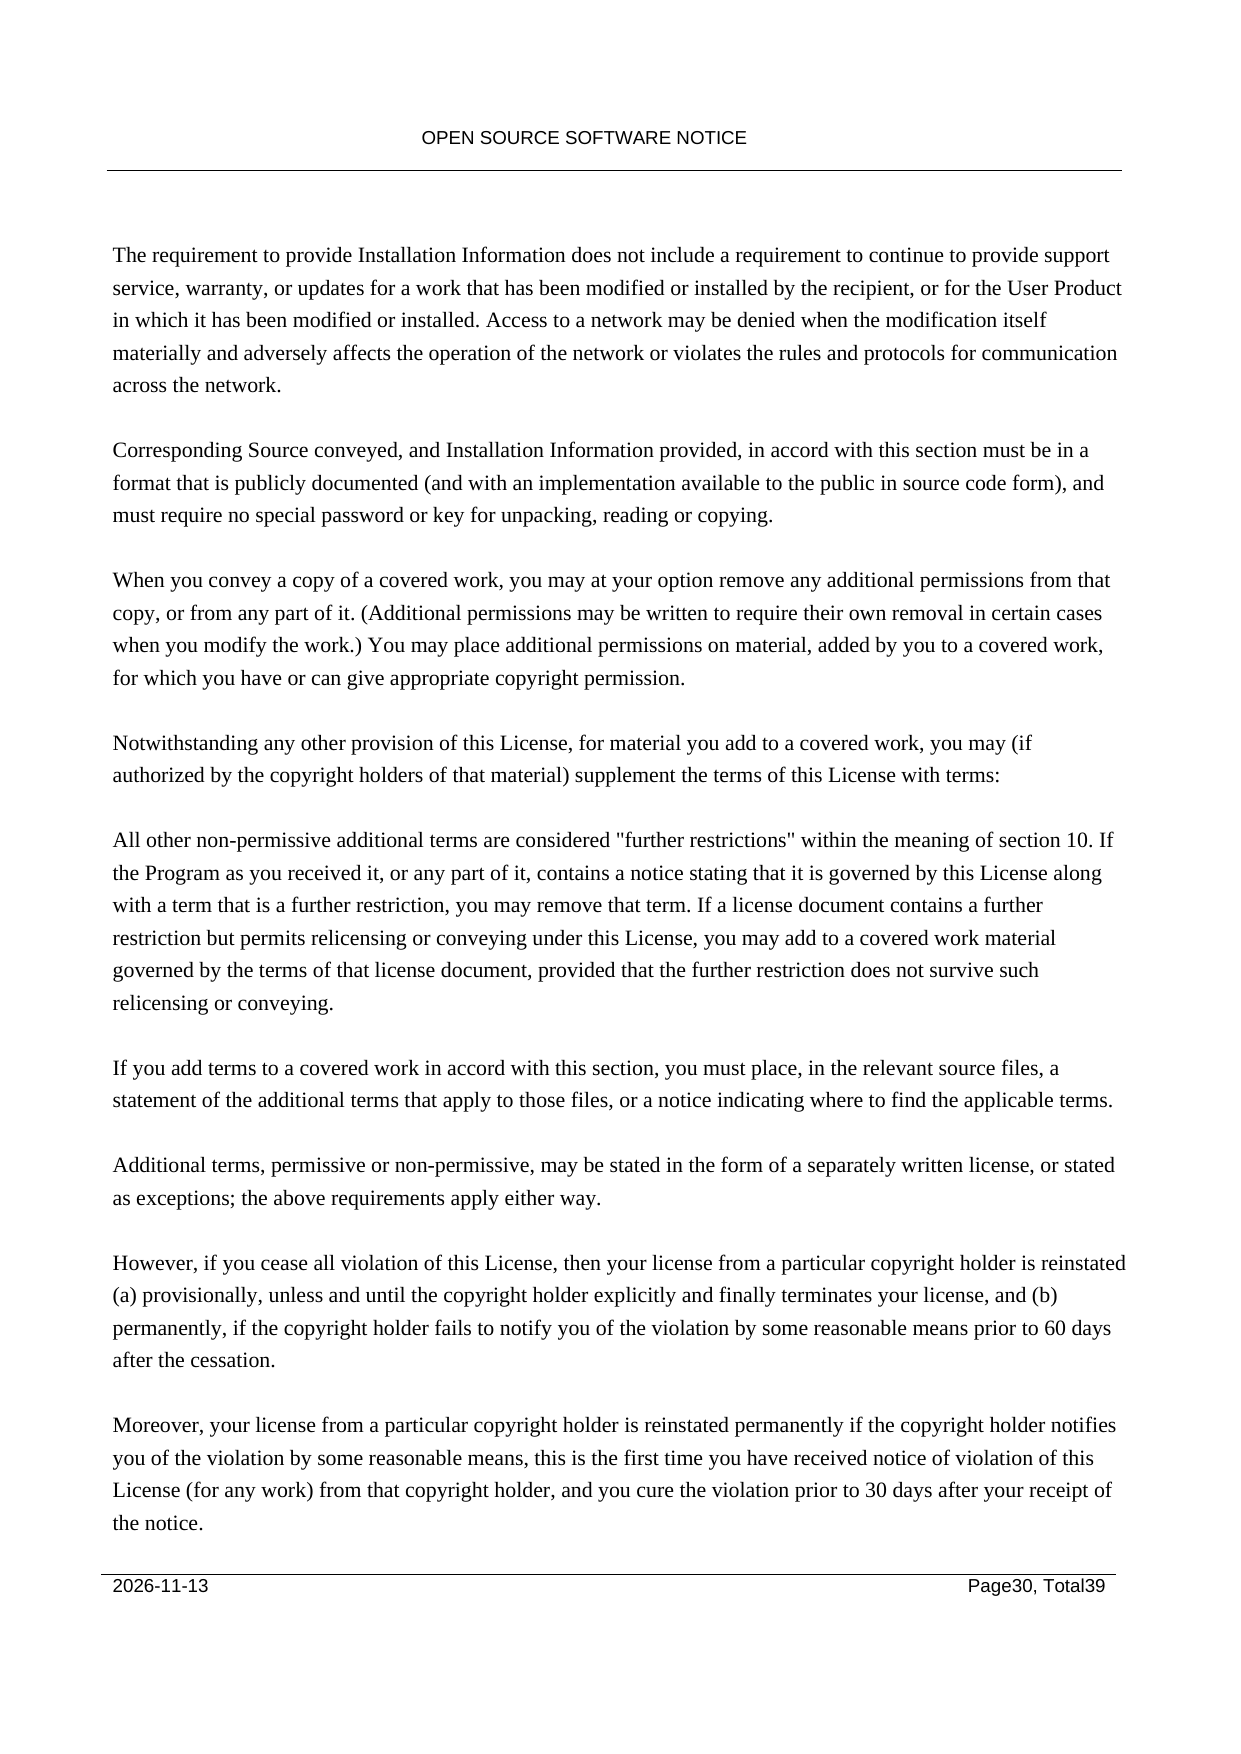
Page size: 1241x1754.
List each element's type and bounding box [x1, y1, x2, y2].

text [112, 206, 1128, 1539]
